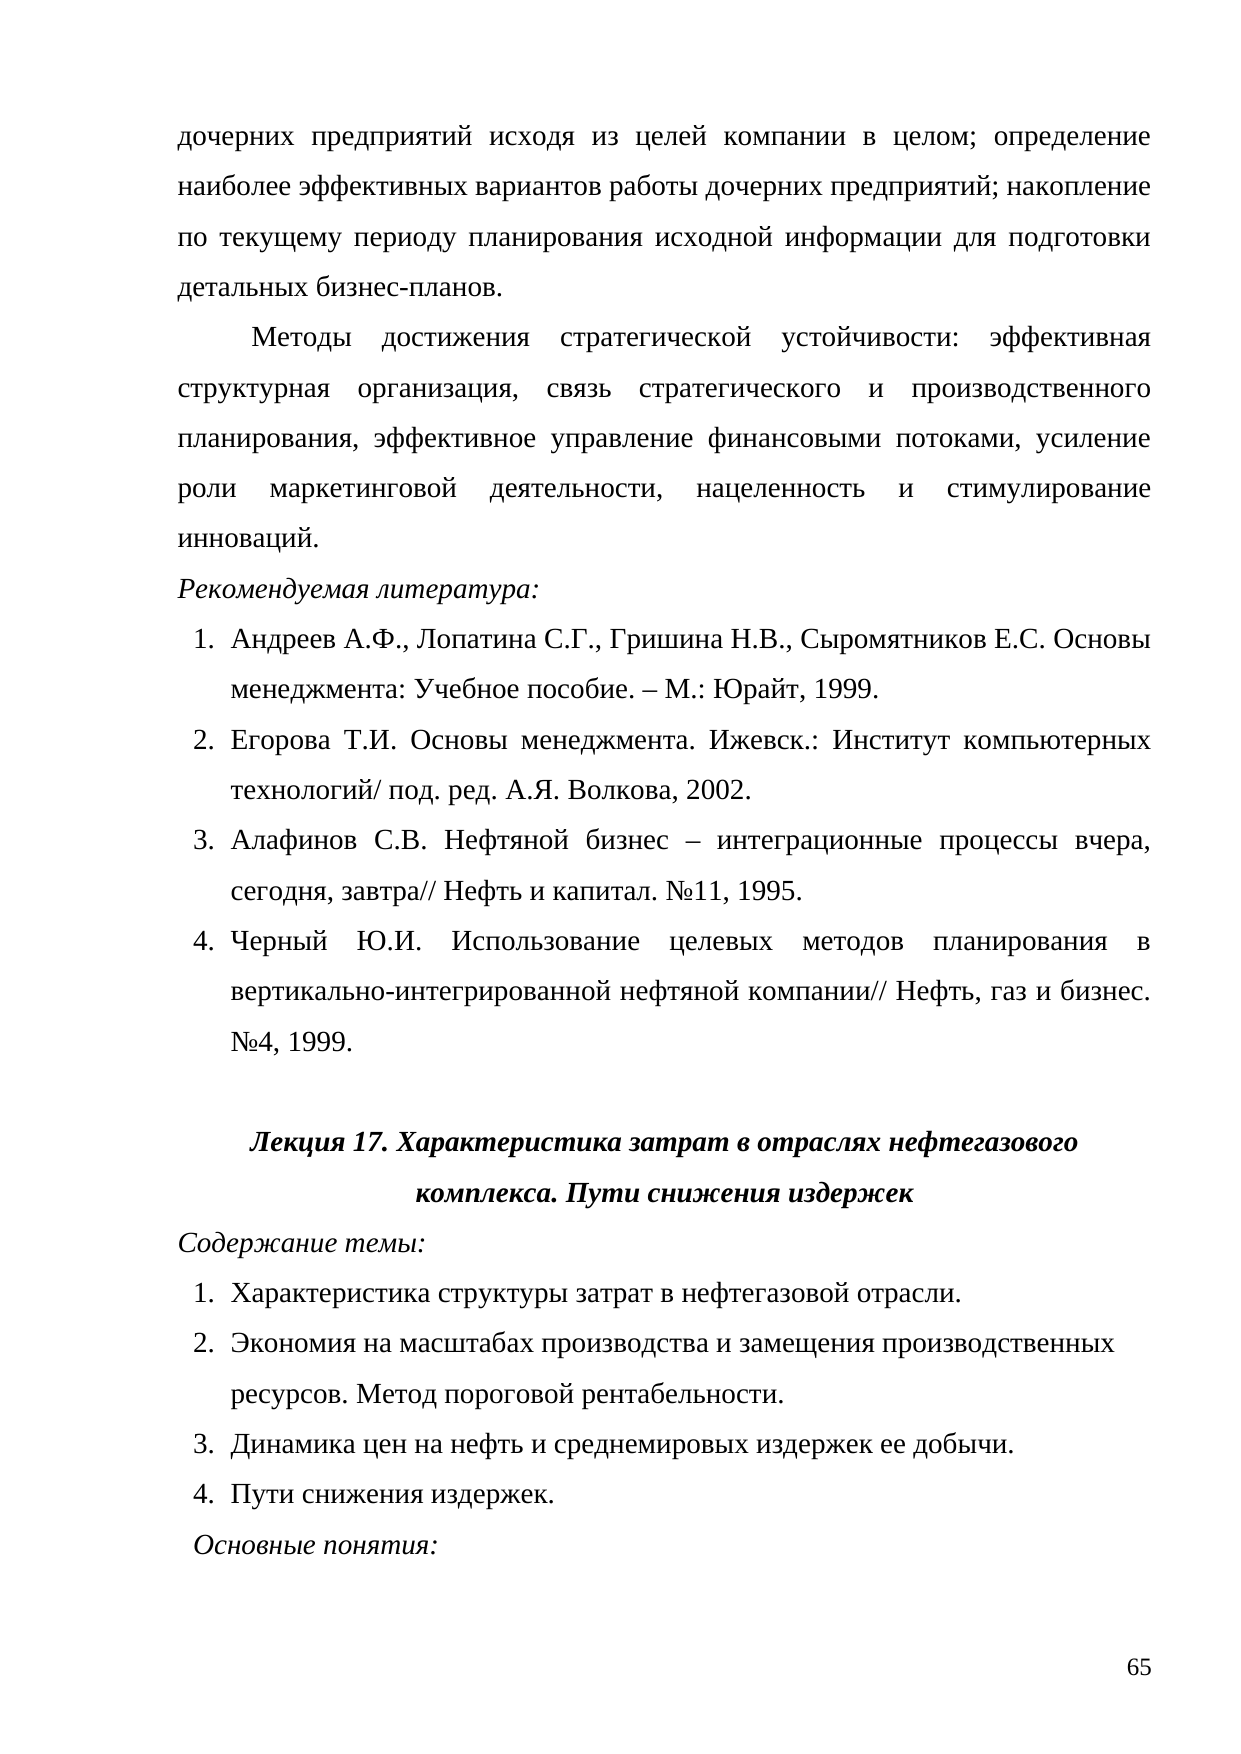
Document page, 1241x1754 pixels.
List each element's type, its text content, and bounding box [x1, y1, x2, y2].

text Лекция 17. Характеристика затрат в отраслях нефтегазового комплекса. Пути снижения издержек [177, 1124, 1152, 1208]
list Андреев А.Ф., Лопатина С.Г., Гришина Н.В., Сыромятников Е.С. Основы менеджмента: Учебное пособие. – М.: Юрайт, 1999. [193, 621, 1152, 705]
list Динамика цен на нефть и среднемировых издержек ее добычи. [193, 1426, 1152, 1460]
list Пути снижения издержек. [193, 1477, 1152, 1510]
text Основные понятия: [193, 1527, 1152, 1560]
list Экономия на масштабах производства и замещения производственных ресурсов. Метод пороговой рентабельности. [193, 1326, 1152, 1409]
text Рекомендуемая литература: [177, 571, 1152, 604]
list Черный Ю.И. Использование целевых методов планирования в вертикально-интегрированной нефтяной компании// Нефть, газ и бизнес. №4, 1999. [193, 923, 1152, 1057]
list Алафинов С.В. Нефтяной бизнес – интеграционные процессы вчера, сегодня, завтра// Нефть и капитал. №11, 1995. [193, 822, 1152, 906]
list Характеристика структуры затрат в нефтегазовой отрасли. [193, 1275, 1152, 1309]
list Егорова Т.И. Основы менеджмента. Ижевск.: Институт компьютерных технологий/ под. ред. А.Я. Волкова, 2002. [193, 722, 1152, 806]
text Содержание темы: [177, 1225, 1152, 1258]
text Методы достижения стратегической устойчивости: эффективная структурная организация, связь стратегического и производственного планирования, эффективное управление финансовыми потоками, усиление роли маркетинговой деятельности, нацеленность и стимулирование инноваций. [177, 319, 1152, 554]
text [177, 118, 1152, 303]
